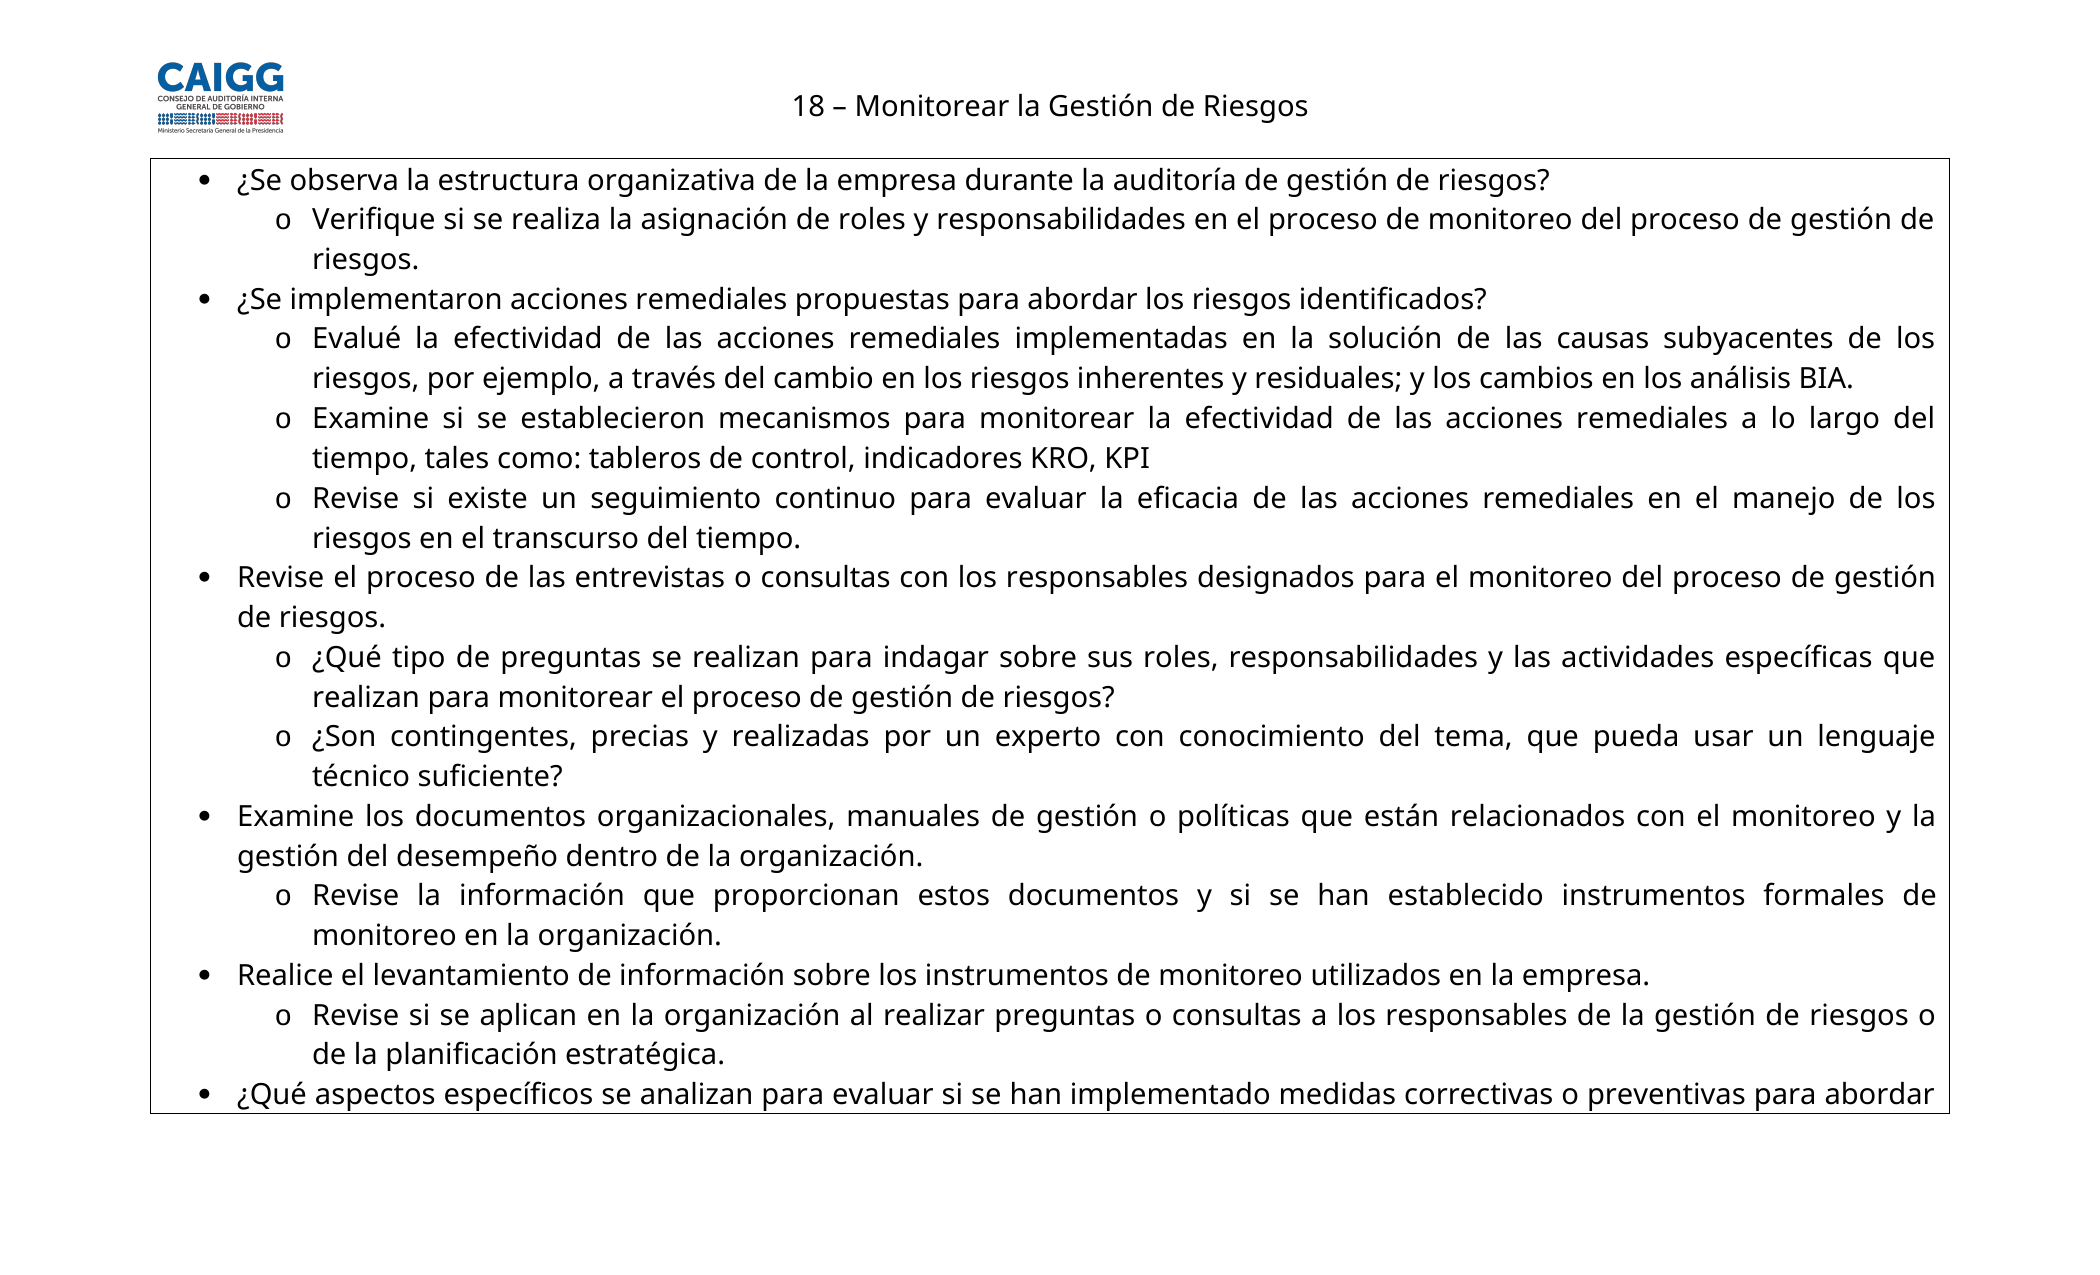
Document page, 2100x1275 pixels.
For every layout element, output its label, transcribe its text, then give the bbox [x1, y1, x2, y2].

picture [150, 43, 290, 152]
